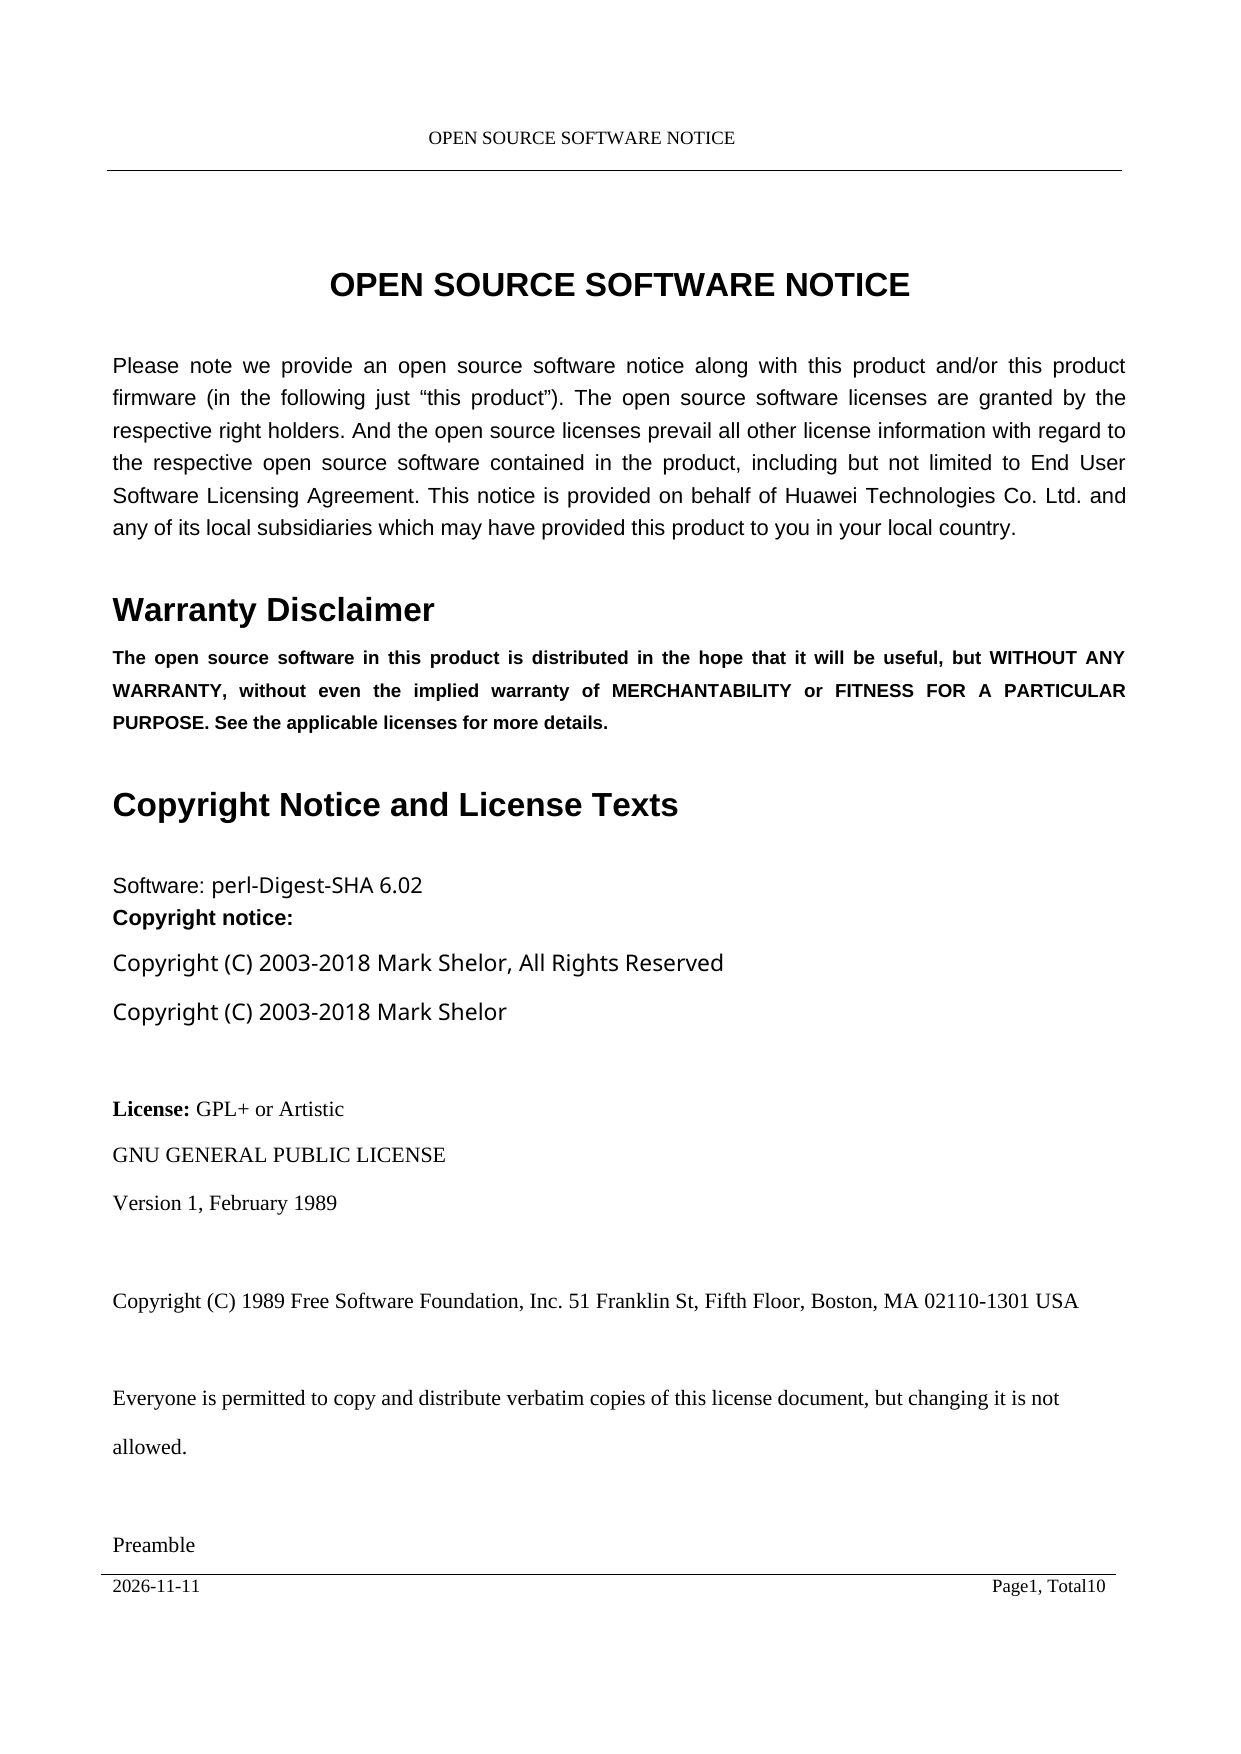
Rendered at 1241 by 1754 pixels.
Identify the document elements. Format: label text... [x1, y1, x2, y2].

text Please note we provide an open source software notice along with this product and/or this product firmware (in the following just “this product”). The open source software licenses are granted by the respective right holders. And the open source licenses prevail all other license information with regard to the respective open source software contained in the product, including but not limited to End User Software Licensing Agreement. This notice is provided on behalf of Huawei Technologies Co. Ltd. and any of its local subsidiaries which may have provided this product to you in your local country. [112, 349, 1128, 544]
text Software: perl-Digest-SHA 6.02 [112, 869, 1128, 901]
text Warranty Disclaimer [112, 576, 1128, 641]
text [112, 1138, 1128, 1560]
text OPEN SOURCE SOFTWARE NOTICE [112, 251, 1128, 316]
text Copyright (C) 2003-2018 Mark Shelor, All Rights Reserved Copyright (C) 2003-2018 Mark Shelor [112, 947, 1128, 1077]
text The open source software in this product is distributed in the hope that it will be useful, but WITHOUT ANY WARRANTY, without even the implied warranty of MERCHANTABILITY or FITNESS FOR A PARTICULAR PURPOSE. See the applicable licenses for more details. [112, 641, 1128, 739]
text Copyright Notice and License Texts [112, 771, 1128, 836]
text License: GPL+ or Artistic [112, 1093, 1128, 1125]
text Copyright notice: [112, 901, 1128, 934]
